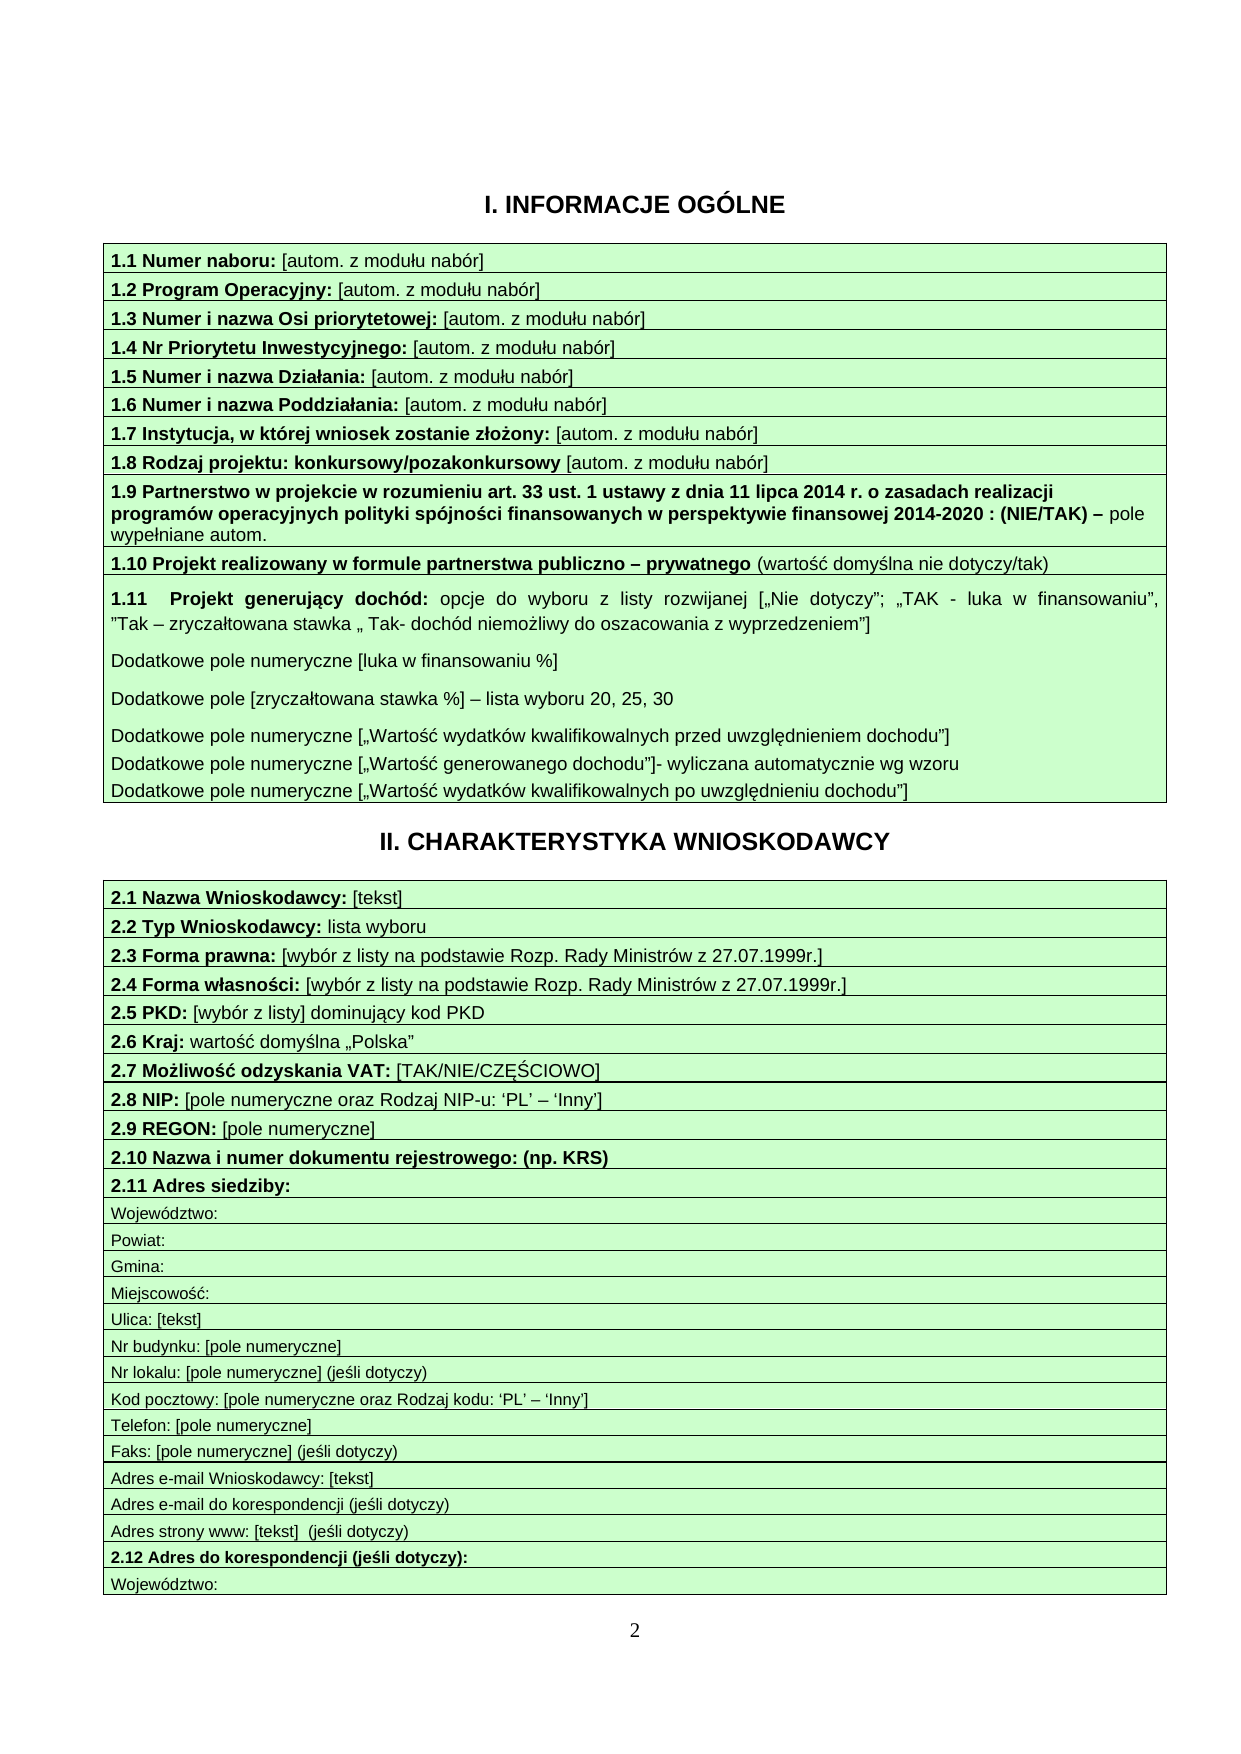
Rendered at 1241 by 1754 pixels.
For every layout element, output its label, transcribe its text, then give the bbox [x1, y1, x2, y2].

table_cell 1.11 Projekt generujący dochód: opcje do wyboru z listy rozwijanej [„Nie dotyczy”; „TAK - luka w finansowaniu”, ”Tak – zryczałtowana stawka „ Tak- dochód niemożliwy do oszacowania z wyprzedzeniem”] Dodatkowe pole numeryczne [luka w finansowaniu %] Dodatkowe pole [zryczałtowana stawka %] – lista wyboru 20, 25, 30 Dodatkowe pole numeryczne [„Wartość wydatków kwalifikowalnych przed uwzględnieniem dochodu”] Dodatkowe pole numeryczne [„Wartość generowanego dochodu”]- wyliczana automatycznie wg wzoru Dodatkowe pole numeryczne [„Wartość wydatków kwalifikowalnych po uwzględnieniu dochodu”] [104, 575, 1166, 802]
table_cell Adres strony www: [tekst] (jeśli dotyczy) [104, 1515, 1166, 1541]
table_cell Miejscowość: [104, 1277, 1166, 1303]
table_cell 2.3 Forma prawna: [wybór z listy na podstawie Rozp. Rady Ministrów z 27.07.1999r.] [104, 938, 1166, 966]
table_cell 2.5 PKD: [wybór z listy] dominujący kod PKD [104, 996, 1166, 1024]
table_cell 1.7 Instytucja, w której wniosek zostanie złożony: [autom. z modułu nabór] [104, 417, 1166, 445]
table_cell 1.5 Numer i nazwa Działania: [autom. z modułu nabór] [104, 359, 1166, 387]
table_cell Powiat: [104, 1224, 1166, 1250]
table_cell 2.10 Nazwa i numer dokumentu rejestrowego: (np. KRS) [104, 1140, 1166, 1168]
table_cell 2.7 Możliwość odzyskania VAT: [TAK/NIE/CZĘŚCIOWO] [104, 1054, 1166, 1081]
table_cell 2.8 NIP: [pole numeryczne oraz Rodzaj NIP-u: ‘PL’ – ‘Inny’] [104, 1083, 1166, 1110]
table_cell 2.12 Adres do korespondencji (jeśli dotyczy): [104, 1542, 1166, 1567]
table_cell Adres e-mail do korespondencji (jeśli dotyczy) [104, 1489, 1166, 1514]
table_cell Województwo: [104, 1198, 1166, 1223]
table_header 2.1 Nazwa Wnioskodawcy: [tekst] [104, 881, 1166, 908]
table_cell Adres e-mail Wnioskodawcy: [tekst] [104, 1463, 1166, 1488]
table_cell Nr budynku: [pole numeryczne] [104, 1330, 1166, 1356]
table_cell Nr lokalu: [pole numeryczne] (jeśli dotyczy) [104, 1357, 1166, 1382]
table_cell Gmina: [104, 1251, 1166, 1276]
table_cell 1.9 Partnerstwo w projekcie w rozumieniu art. 33 ust. 1 ustawy z dnia 11 lipca 2014 r. o zasadach realizacji programów operacyjnych polityki spójności finansowanych w perspektywie finansowej 2014-2020 : (NIE/TAK) – pole wypełniane autom. [104, 475, 1166, 546]
table_cell 2.6 Kraj: wartość domyślna „Polska” [104, 1025, 1166, 1053]
table_cell 2.4 Forma własności: [wybór z listy na podstawie Rozp. Rady Ministrów z 27.07.1999r.] [104, 967, 1166, 995]
table_cell 2.9 REGON: [pole numeryczne] [104, 1111, 1166, 1139]
table_cell 1.3 Numer i nazwa Osi priorytetowej: [autom. z modułu nabór] [104, 301, 1166, 329]
table_cell 1.6 Numer i nazwa Poddziałania: [autom. z modułu nabór] [104, 388, 1166, 416]
text II. CHARAKTERYSTYKA WNIOSKODAWCY [103, 827, 1166, 856]
table_cell 1.2 Program Operacyjny: [autom. z modułu nabór] [104, 273, 1166, 300]
table_cell Ulica: [tekst] [104, 1304, 1166, 1329]
table_cell 1.10 Projekt realizowany w formule partnerstwa publiczno – prywatnego (wartość domyślna nie dotyczy/tak) [104, 547, 1166, 574]
table_cell Faks: [pole numeryczne] (jeśli dotyczy) [104, 1436, 1166, 1461]
table_cell 2.2 Typ Wnioskodawcy: lista wyboru [104, 909, 1166, 937]
table_header 1.1 Numer naboru: [autom. z modułu nabór] [104, 244, 1166, 272]
table_cell Kod pocztowy: [pole numeryczne oraz Rodzaj kodu: ‘PL’ – ‘Inny’] [104, 1383, 1166, 1408]
table_cell Telefon: [pole numeryczne] [104, 1410, 1166, 1435]
text I. INFORMACJE OGÓLNE [103, 190, 1166, 219]
table_cell 1.4 Nr Priorytetu Inwestycyjnego: [autom. z modułu nabór] [104, 330, 1166, 358]
table_cell 2.11 Adres siedziby: [104, 1169, 1166, 1197]
table_cell 1.8 Rodzaj projektu: konkursowy/pozakonkursowy [autom. z modułu nabór] [104, 446, 1166, 473]
table_cell Województwo: [104, 1568, 1166, 1594]
